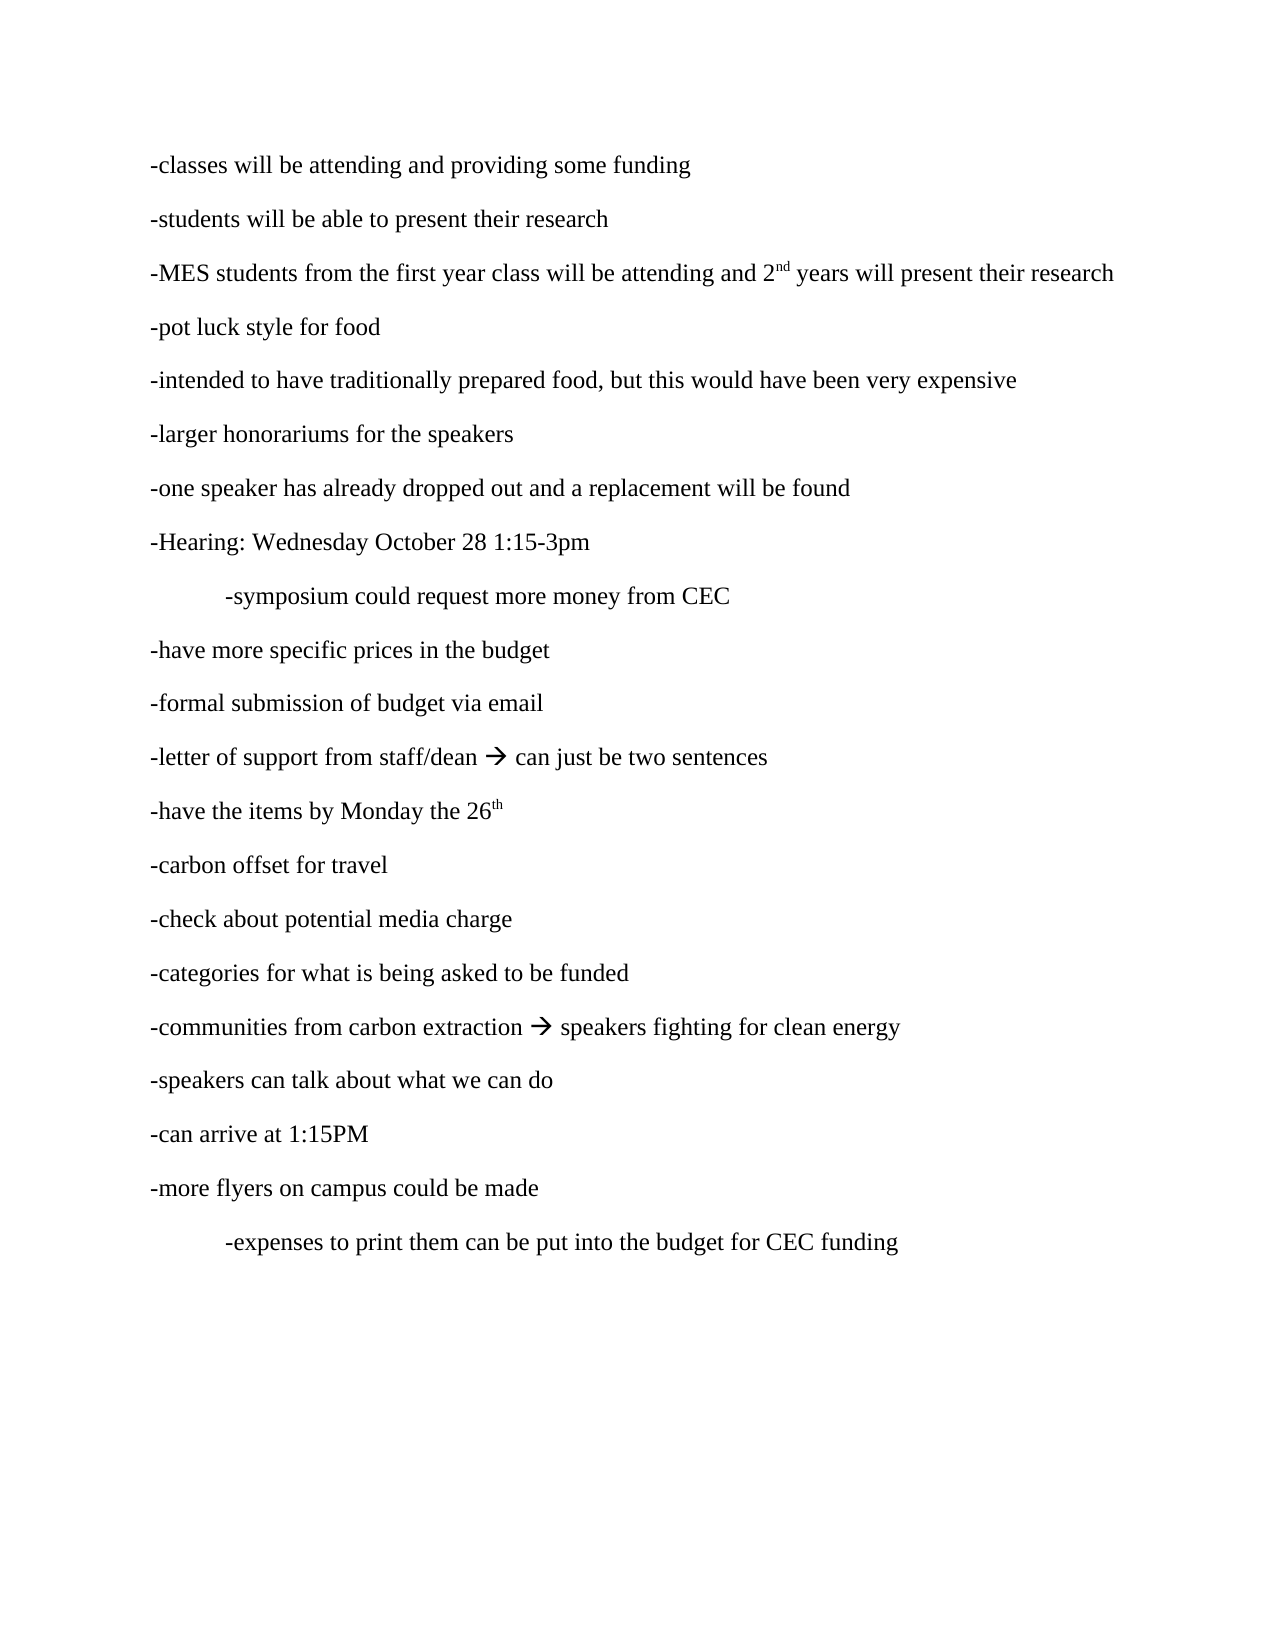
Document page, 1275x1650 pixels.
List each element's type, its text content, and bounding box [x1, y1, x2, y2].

text -larger honorariums for the speakers [150, 419, 1125, 448]
text -have the items by Monday the 26th [150, 796, 1125, 825]
text -communities from carbon extraction speakers fighting for clean energy [150, 1012, 1125, 1040]
text -classes will be attending and providing some funding [150, 150, 1125, 179]
text -one speaker has already dropped out and a replacement will be found [150, 473, 1125, 502]
text -MES students from the first year class will be attending and 2nd years will present their research [150, 258, 1125, 286]
text -more flyers on campus could be made [150, 1173, 1125, 1202]
text -expenses to print them can be put into the budget for CEC funding [150, 1227, 1125, 1256]
text -speakers can talk about what we can do [150, 1066, 1125, 1094]
text -can arrive at 1:15PM [150, 1119, 1125, 1148]
text -have more specific prices in the budget [150, 635, 1125, 663]
text -carbon offset for travel [150, 850, 1125, 879]
text -symposium could request more money from CEC [150, 581, 1125, 609]
text -intended to have traditionally prepared food, but this would have been very expensive [150, 365, 1125, 394]
text -formal submission of budget via email [150, 688, 1125, 717]
text -check about potential media charge [150, 904, 1125, 933]
text -categories for what is being asked to be funded [150, 958, 1125, 987]
text -students will be able to present their research [150, 204, 1125, 233]
text -letter of support from staff/dean can just be two sentences [150, 742, 1125, 771]
text -Hearing: Wednesday October 28 1:15-3pm [150, 527, 1125, 556]
text -pot luck style for food [150, 312, 1125, 340]
